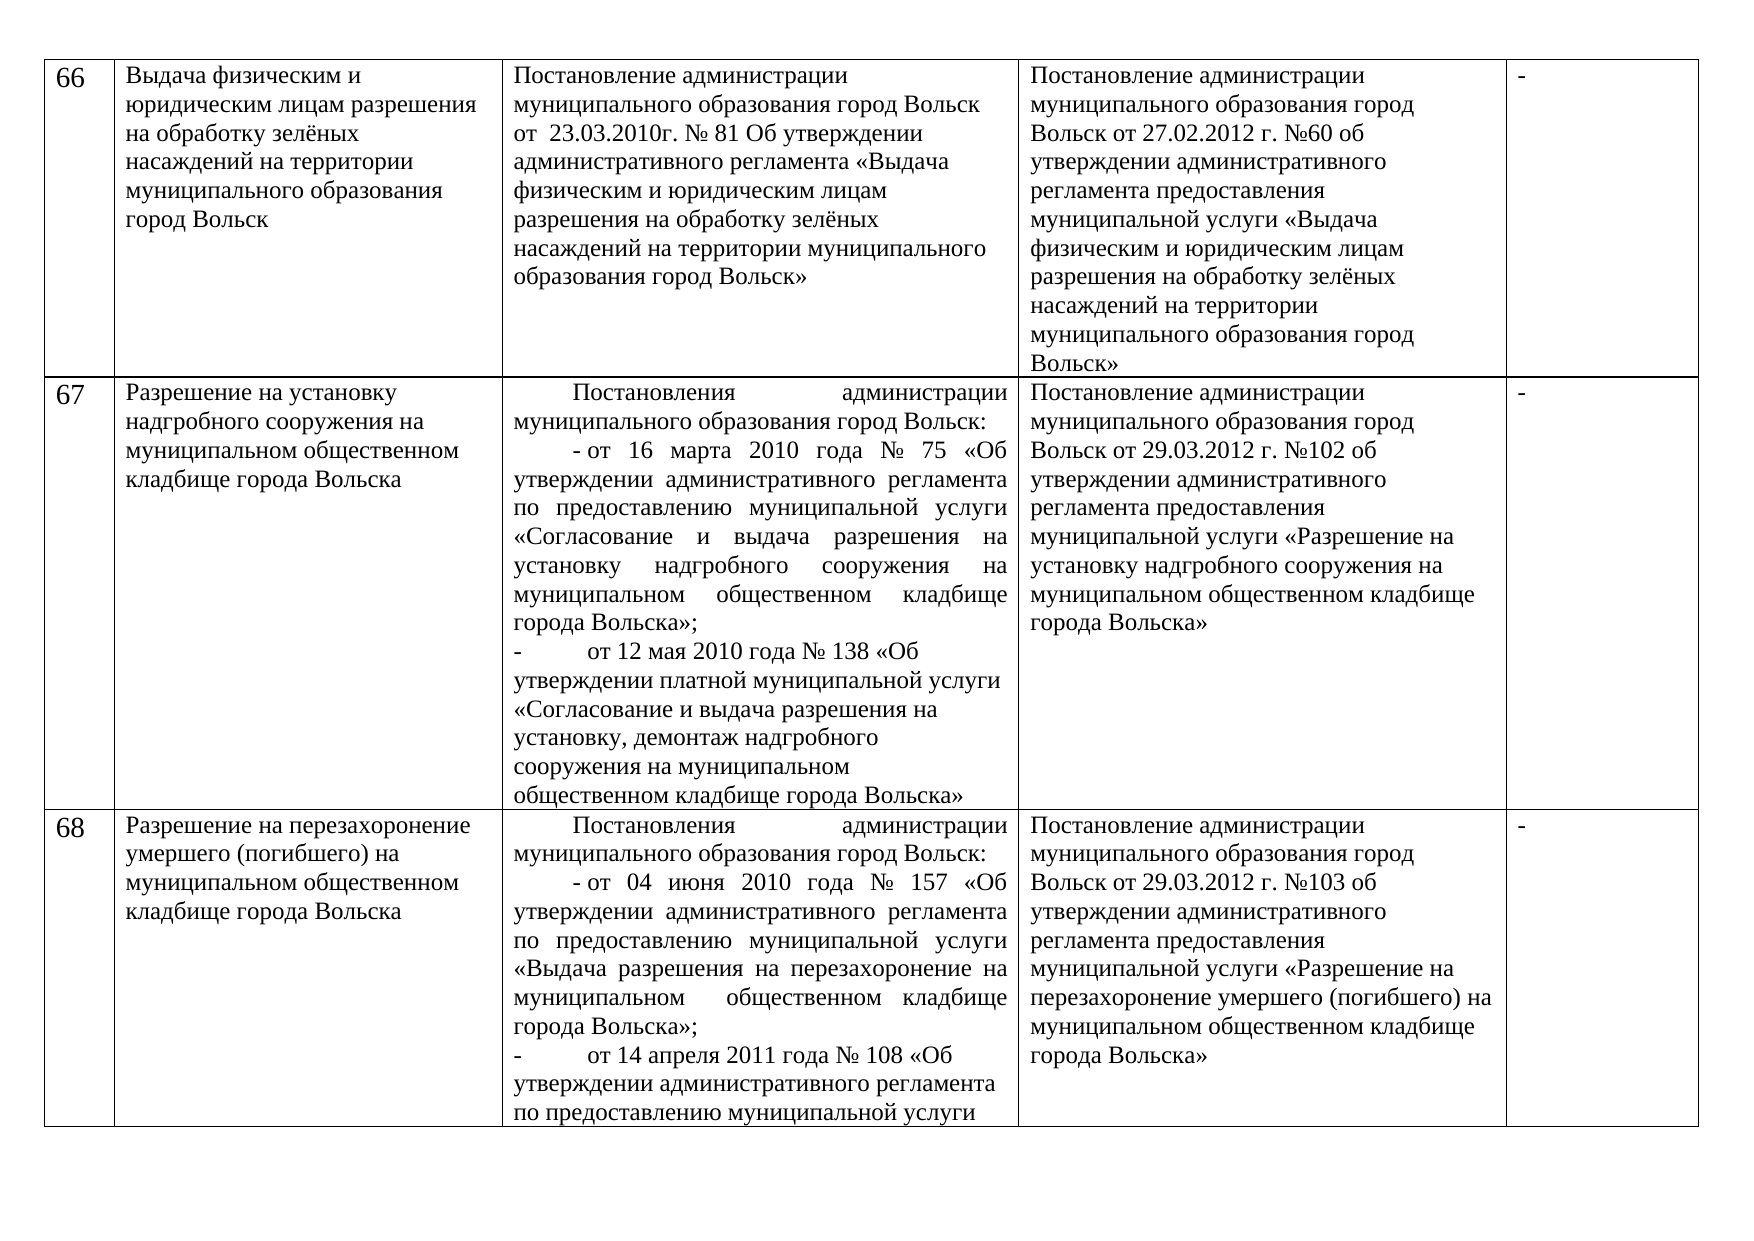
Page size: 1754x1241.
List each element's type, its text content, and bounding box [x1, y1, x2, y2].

table_cell Постановление администрации муниципального образования город Вольск от 27.02.2012 г. №60 об утверждении административного регламента предоставления муниципальной услуги «Выдача физическим и юридическим лицам разрешения на обработку зелёных насаждений на территории муниципального образования город Вольск» [1019, 60, 1506, 376]
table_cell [115, 810, 502, 1126]
table_cell Постановления администрации муниципального образования город Вольск: - от 16 марта 2010 года № 75 «Об утверждении административного регламента по предоставлению муниципальной услуги «Согласование и выдача разрешения на установку надгробного сооружения на муниципальном общественном кладбище города Вольска»; - от 12 мая 2010 года № 138 «Об утверждении платной муниципальной услуги «Согласование и выдача разрешения на установку, демонтаж надгробного сооружения на муниципальном общественном кладбище города Вольска» [503, 378, 1018, 809]
table_cell 68 [45, 810, 114, 1126]
table_cell Разрешение на установку надгробного сооружения на муниципальном общественном кладбище города Вольска [115, 378, 502, 809]
table_cell - [1507, 810, 1698, 1126]
table_cell - [1507, 378, 1698, 809]
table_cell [1019, 810, 1506, 1126]
table_cell Постановление администрации муниципального образования город Вольск от 29.03.2012 г. №102 об утверждении административного регламента предоставления муниципальной услуги «Разрешение на установку надгробного сооружения на муниципальном общественном кладбище города Вольска» [1019, 378, 1506, 809]
table_cell 66 [45, 60, 114, 376]
table_cell Постановление администрации муниципального образования город Вольск от 23.03.2010г. № 81 Об утверждении административного регламента «Выдача физическим и юридическим лицам разрешения на обработку зелёных насаждений на территории муниципального образования город Вольск» [503, 60, 1018, 376]
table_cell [503, 810, 1018, 1126]
table_cell - [1507, 60, 1698, 376]
table_cell Выдача физическим и юридическим лицам разрешения на обработку зелёных насаждений на территории муниципального образования город Вольск [115, 60, 502, 376]
table_cell 67 [45, 378, 114, 809]
